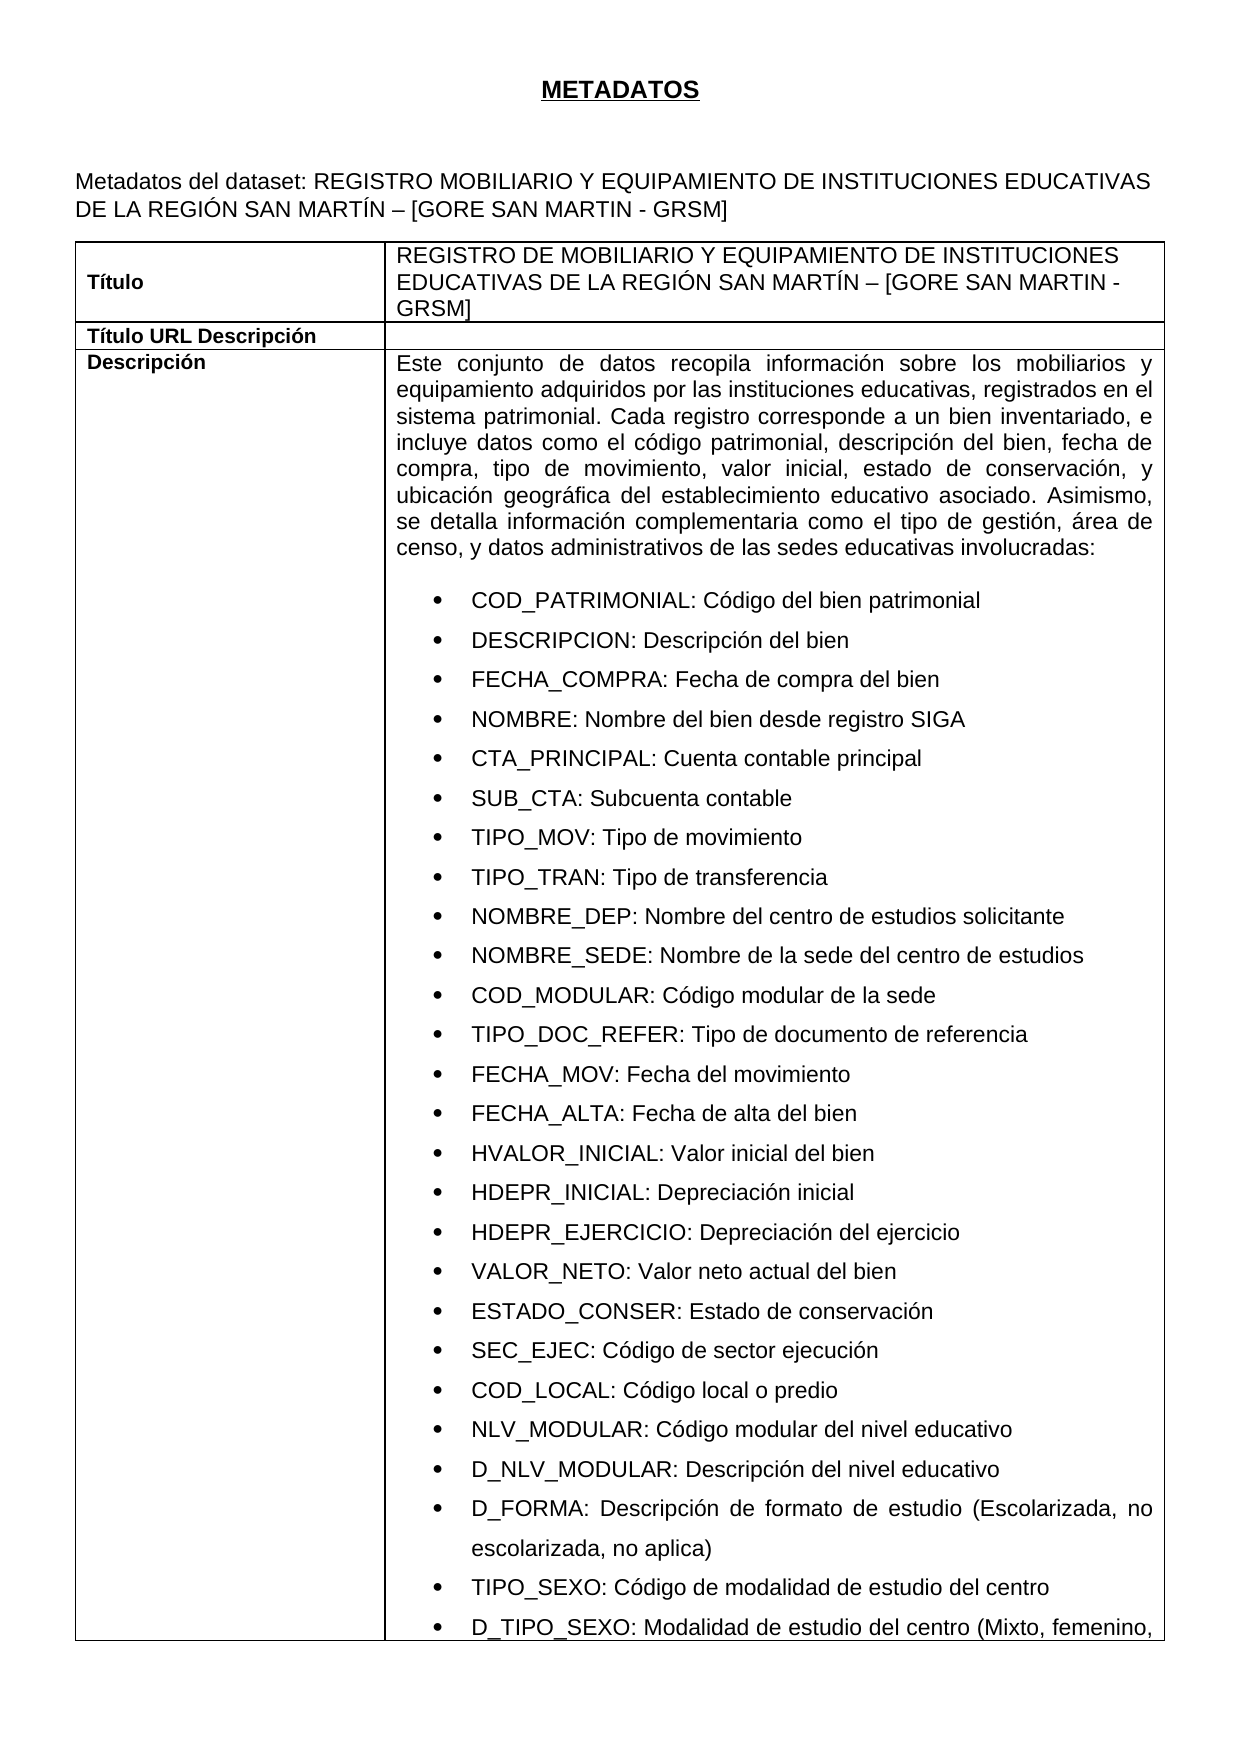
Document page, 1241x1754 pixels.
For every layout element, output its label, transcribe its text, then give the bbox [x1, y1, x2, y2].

table_cell Descripción [76, 350, 384, 1640]
text METADATOS [75, 75, 1165, 104]
table_cell Título URL Descripción [76, 323, 384, 349]
table_cell [386, 323, 1164, 349]
table_header REGISTRO DE MOBILIARIO Y EQUIPAMIENTO DE INSTITUCIONES EDUCATIVAS DE LA REGIÓN SAN MARTÍN – [GORE SAN MARTIN - GRSM] [386, 243, 1164, 321]
table_header Título [76, 243, 384, 321]
text Metadatos del dataset: REGISTRO MOBILIARIO Y EQUIPAMIENTO DE INSTITUCIONES EDUCATIVAS DE LA REGIÓN SAN MARTÍN – [GORE SAN MARTIN - GRSM] [75, 168, 1165, 223]
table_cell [386, 350, 1164, 1640]
